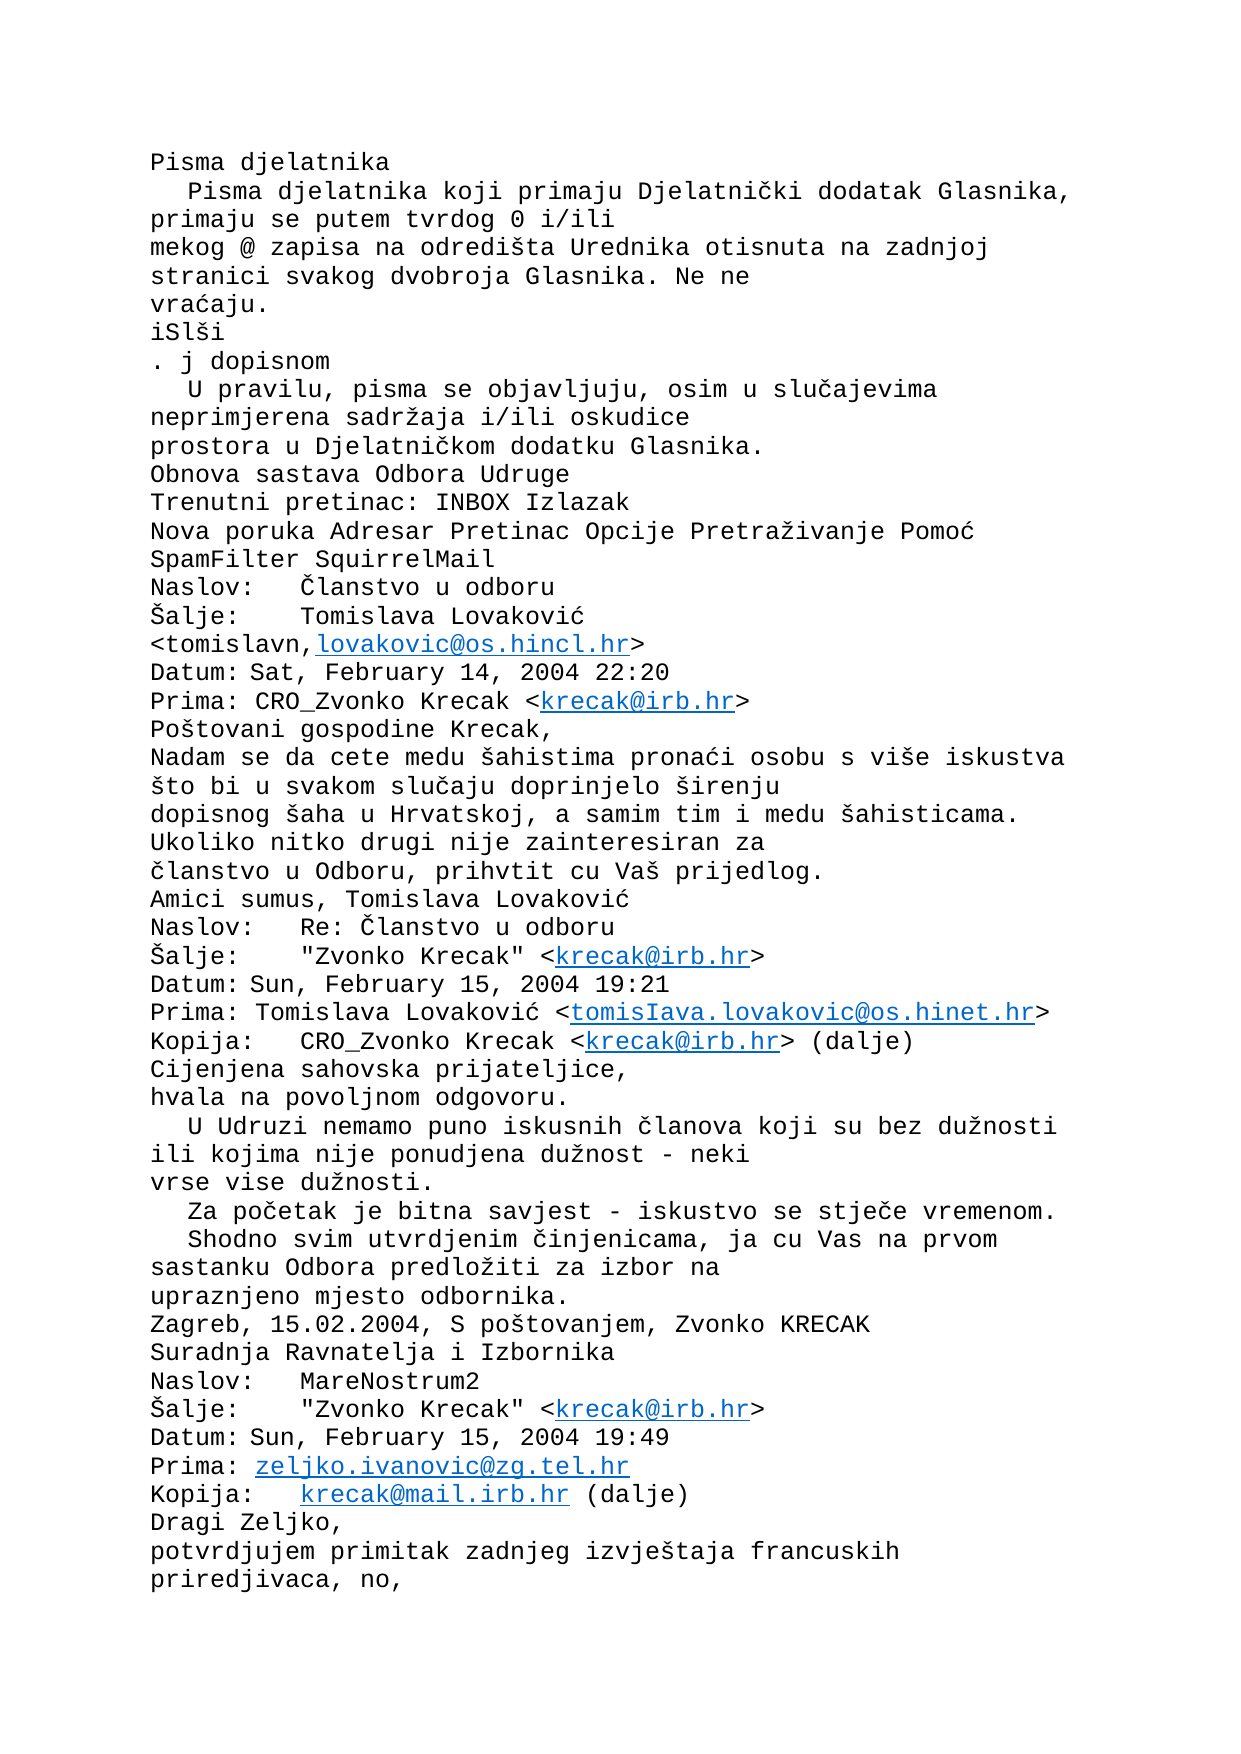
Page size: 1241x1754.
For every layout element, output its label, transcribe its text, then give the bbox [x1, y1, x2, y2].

text Trenutni pretinac: INBOX Izlazak [150, 490, 1090, 518]
text Šalje: Tomislava Lovaković <tomislavn,lovakovic@os.hincl.hr> [150, 603, 1090, 660]
text Nadam se da cete medu šahistima pronaći osobu s više iskustva što bi u svakom slučaju doprinjelo širenju dopisnog šaha u Hrvatskoj, a samim tim i medu šahisticama. Ukoliko nitko drugi nije zainteresiran za članstvo u Odboru, prihvtit cu Vaš prijedlog. [150, 745, 1090, 887]
text Datum: Sun, February 15, 2004 19:21 [150, 972, 1090, 1000]
text Zagreb, 15.02.2004, S poštovanjem, Zvonko KRECAK [150, 1312, 1090, 1340]
text Obnova sastava Odbora Udruge [150, 462, 1090, 490]
text Pisma djelatnika [150, 150, 1090, 178]
text Cijenjena sahovska prijateljice, hvala na povoljnom odgovoru. [150, 1057, 1090, 1113]
text . j dopisnom [150, 348, 1090, 377]
text Prima: CRO_Zvonko Krecak <krecak@irb.hr> [150, 688, 1090, 717]
text Šalje: "Zvonko Krecak" <krecak@irb.hr> [150, 943, 1090, 972]
text Naslov: Re: Članstvo u odboru [150, 915, 1090, 943]
text Suradnja Ravnatelja i Izbornika [150, 1340, 1090, 1368]
text Naslov: Članstvo u odboru [150, 575, 1090, 603]
text Dragi Zeljko, [150, 1510, 1090, 1538]
text Za početak je bitna savjest - iskustvo se stječe vremenom. [150, 1198, 1090, 1227]
text Prima: Tomislava Lovaković <tomisIava.lovakovic@os.hinet.hr> [150, 1000, 1090, 1028]
text U pravilu, pisma se objavljuju, osim u slučajevima neprimjerena sadržaja i/ili oskudice prostora u Djelatničkom dodatku Glasnika. [150, 377, 1090, 462]
text Kopija: CRO_Zvonko Krecak <krecak@irb.hr> (dalje) [150, 1028, 1090, 1057]
text iSlši [150, 320, 1090, 348]
text Amici sumus, Tomislava Lovaković [150, 887, 1090, 915]
text U Udruzi nemamo puno iskusnih članova koji su bez dužnosti ili kojima nije ponudjena dužnost - neki vrse vise dužnosti. [150, 1113, 1090, 1198]
text potvrdjujem primitak zadnjeg izvještaja francuskih priredjivaca, no, [150, 1538, 1090, 1595]
text Kopija: krecak@mail.irb.hr (dalje) [150, 1482, 1090, 1510]
text Datum: Sat, February 14, 2004 22:20 [150, 660, 1090, 688]
text Datum: Sun, February 15, 2004 19:49 [150, 1425, 1090, 1453]
text Poštovani gospodine Krecak, [150, 717, 1090, 745]
text Pisma djelatnika koji primaju Djelatnički dodatak Glasnika, primaju se putem tvrdog 0 i/ili mekog @ zapisa na odredišta Urednika otisnuta na zadnjoj stranici svakog dvobroja Glasnika. Ne ne vraćaju. [150, 178, 1090, 320]
text Prima: zeljko.ivanovic@zg.tel.hr [150, 1453, 1090, 1482]
text Shodno svim utvrdjenim činjenicama, ja cu Vas na prvom sastanku Odbora predložiti za izbor na upraznjeno mjesto odbornika. [150, 1227, 1090, 1312]
text Naslov: MareNostrum2 [150, 1368, 1090, 1397]
text Nova poruka Adresar Pretinac Opcije Pretraživanje Pomoć SpamFilter SquirrelMail [150, 518, 1090, 575]
text Šalje: "Zvonko Krecak" <krecak@irb.hr> [150, 1397, 1090, 1425]
